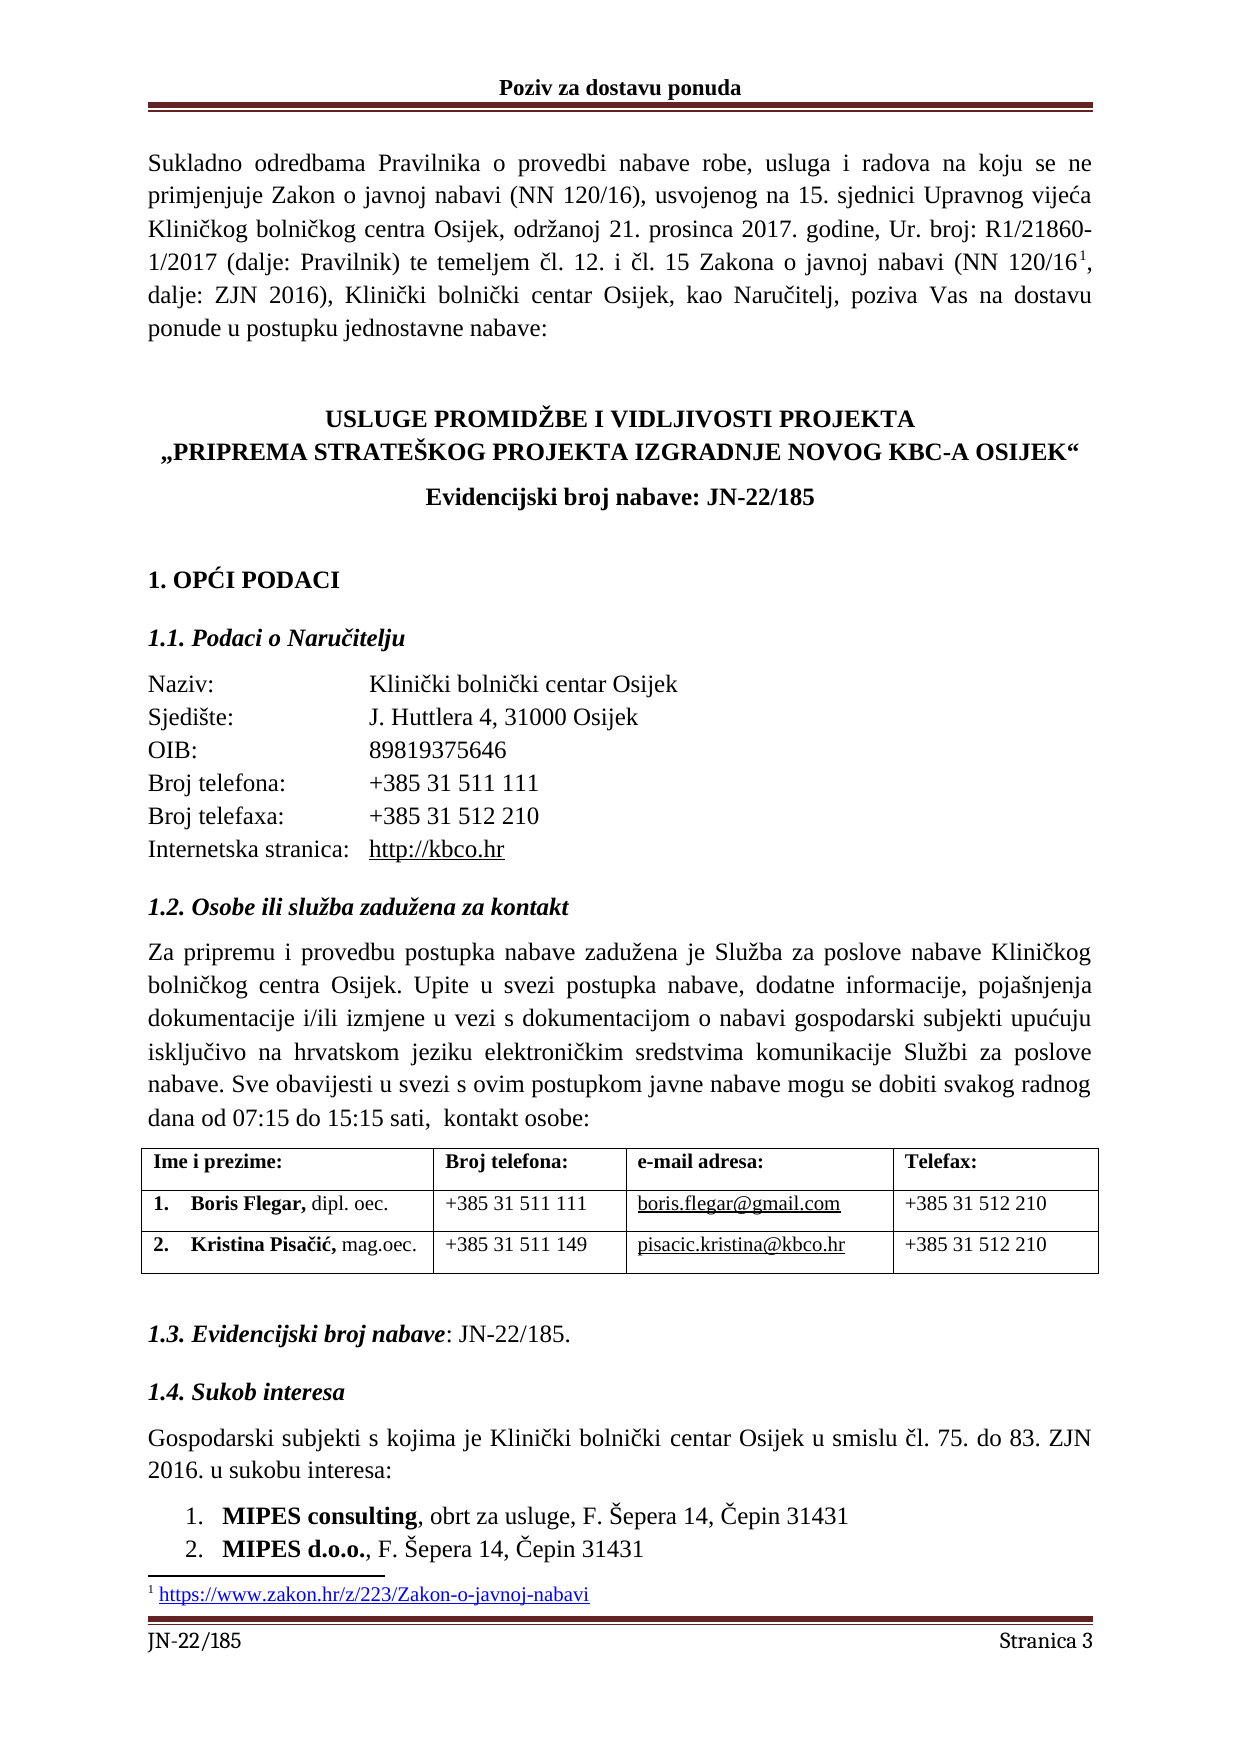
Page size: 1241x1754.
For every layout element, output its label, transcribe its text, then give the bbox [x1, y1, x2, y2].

subtitle 1.4. Sukob interesa [148, 1377, 1093, 1406]
text Za pripremu i provedbu postupka nabave zadužena je Služba za poslove nabave Kliničkog bolničkog centra Osijek. Upite u svezi postupka nabave, dodatne informacije, pojašnjenja dokumentacije i/ili izmjene u vezi s dokumentacijom o nabavi gospodarski subjekti upućuju isključivo na hrvatskom jeziku elektroničkim sredstvima komunikacije Službi za poslove nabave. Sve obavijesti u svezi s ovim postupkom javne nabave mogu se dobiti svakog radnog dana od 07:15 do 15:15 sati, kontakt osobe: [148, 937, 1093, 1131]
table_header Telefax: [894, 1149, 1098, 1189]
text Broj telefona: +385 31 511 111 [148, 768, 1093, 797]
text „PRIPREMA STRATEŠKOG PROJEKTA IZGRADNJE NOVOG KBC-A OSIJEK“ [148, 437, 1093, 466]
table_header e-mail adresa: [627, 1149, 893, 1189]
text Broj telefaxa: +385 31 512 210 [148, 801, 1093, 830]
table_cell boris.flegar@gmail.com [627, 1191, 893, 1231]
table_cell +385 31 511 149 [434, 1232, 626, 1272]
text 1.3. Evidencijski broj nabave: JN-22/185. [148, 1319, 1093, 1348]
text Naziv: Klinički bolnički centar Osijek [148, 669, 1093, 698]
table_cell +385 31 512 210 [894, 1191, 1098, 1231]
text Evidencijski broj nabave: JN-22/185 [148, 482, 1093, 511]
text OIB: 89819375646 [148, 735, 1093, 764]
subtitle 1.2. Osobe ili služba zadužena za kontakt [148, 892, 1093, 921]
list MIPES consulting, obrt za usluge, F. Šepera 14, Čepin 31431 [185, 1501, 1093, 1530]
list MIPES d.o.o., F. Šepera 14, Čepin 31431 [185, 1534, 1093, 1563]
text Gospodarski subjekti s kojima je Klinički bolnički centar Osijek u smislu čl. 75. do 83. ZJN 2016. u sukobu interesa: [148, 1423, 1093, 1484]
text Internetska stranica: http://kbco.hr [148, 834, 1093, 863]
table_header Ime i prezime: [142, 1149, 433, 1189]
table_cell Kristina Pisačić, mag.oec. [142, 1232, 433, 1272]
subtitle 1.1. Podaci o Naručitelju [148, 623, 1093, 652]
text Sukladno odredbama Pravilnika o provedbi nabave robe, usluga i radova na koju se ne primjenjuje Zakon o javnoj nabavi (NN 120/16), usvojenog na 15. sjednici Upravnog vijeća Kliničkog bolničkog centra Osijek, održanoj 21. prosinca 2017. godine, Ur. broj: R1/21860-1/2017 (dalje: Pravilnik) te temeljem čl. 12. i čl. 15 Zakona o javnoj nabavi (NN 120/16, dalje: ZJN 2016), Klinički bolnički centar Osijek, kao Naručitelj, poziva Vas na dostavu ponude u postupku jednostavne nabave: [148, 148, 1093, 341]
subtitle 1. OPĆI PODACI [148, 565, 1093, 594]
table_header Broj telefona: [434, 1149, 626, 1189]
text Sjedište: J. Huttlera 4, 31000 Osijek [148, 702, 1093, 731]
table_cell +385 31 511 111 [434, 1191, 626, 1231]
text USLUGE PROMIDŽBE I VIDLJIVOSTI PROJEKTA [148, 404, 1093, 432]
table_cell +385 31 512 210 [894, 1232, 1098, 1272]
table_cell pisacic.kristina@kbco.hr [627, 1232, 893, 1272]
table_cell Boris Flegar, dipl. oec. [142, 1191, 433, 1231]
